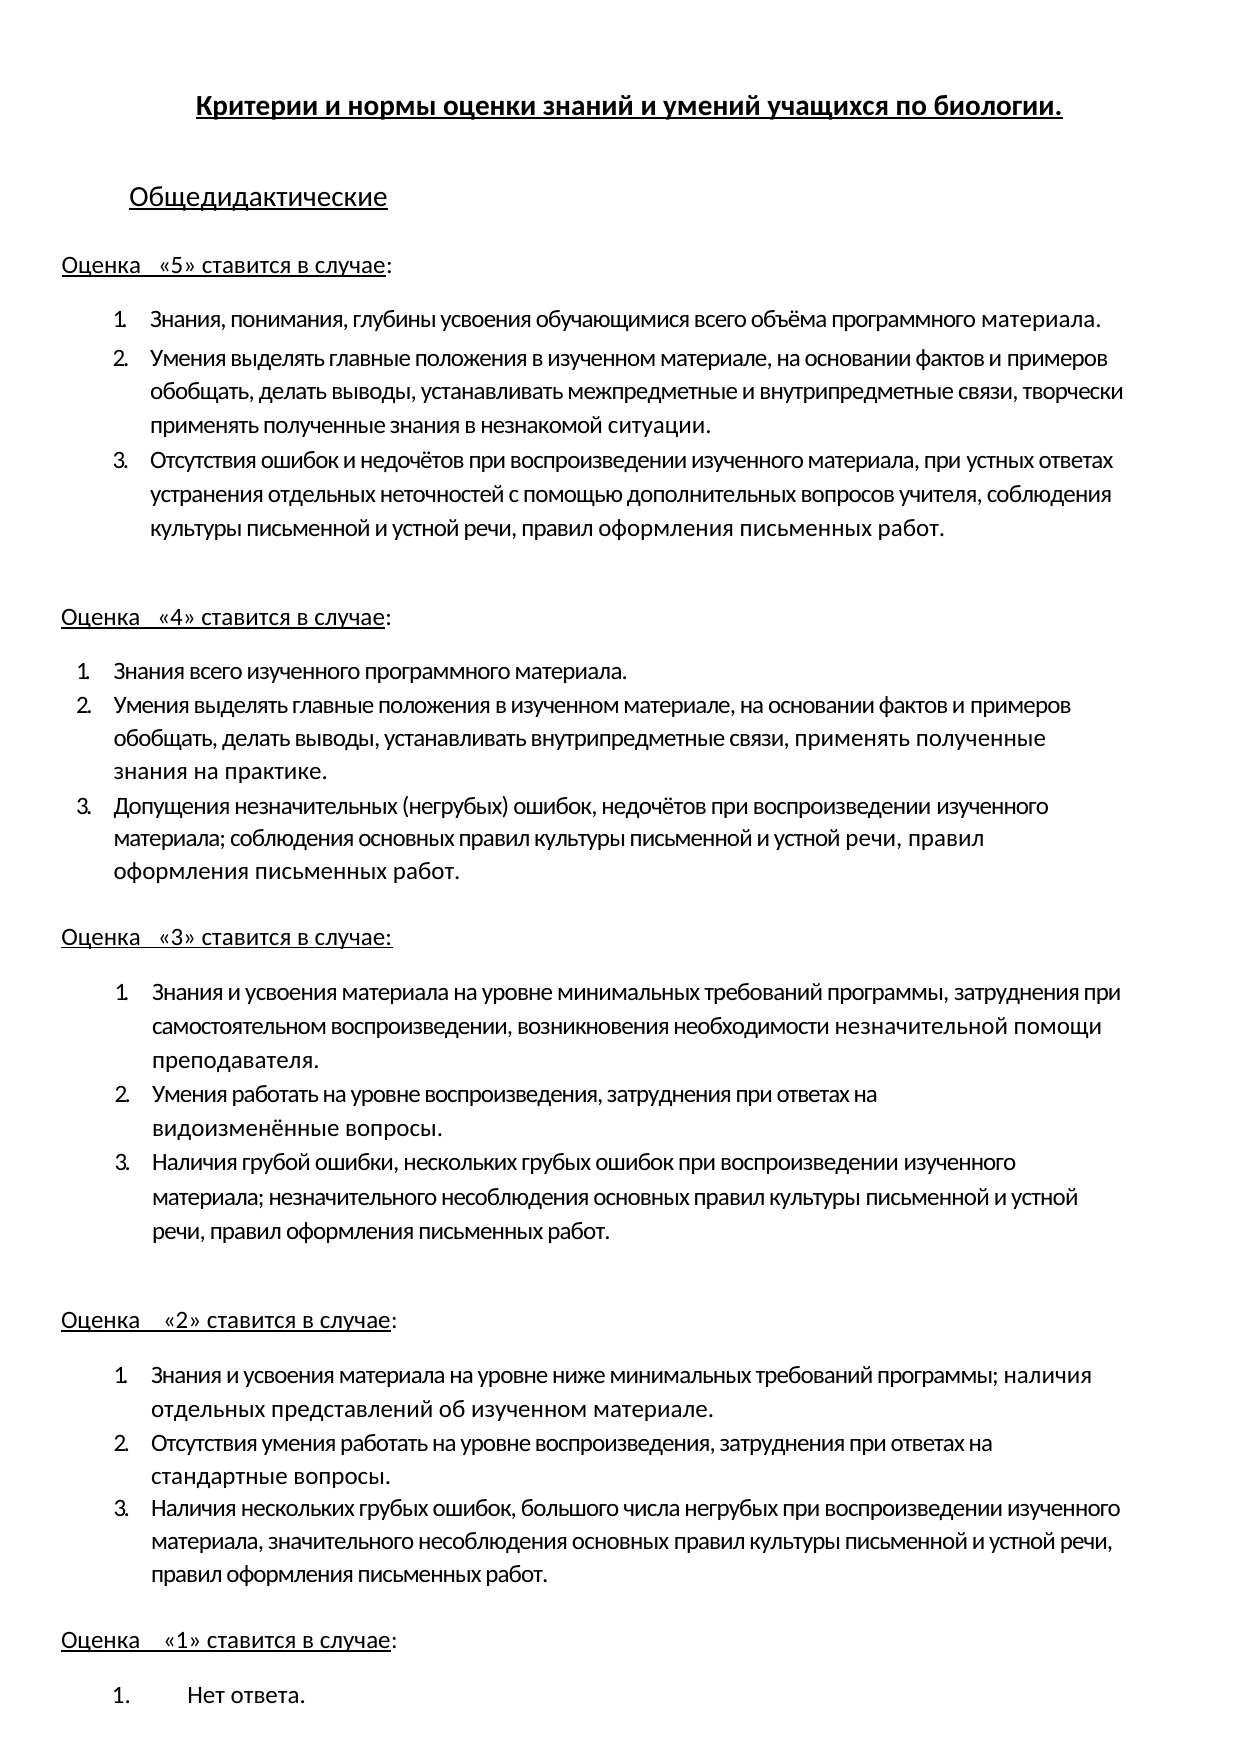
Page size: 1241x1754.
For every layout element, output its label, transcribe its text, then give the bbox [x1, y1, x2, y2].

text Оценка «1» ставится в случае: [61, 1621, 1125, 1655]
list Знания всего изученного программного материала. [76, 653, 1125, 686]
list Знания и усвоения материала на уровне минимальных требований программы, затруднения при самостоятельном воспроизведении, возникновения необходимости незначительной помощи преподавателя. [114, 973, 1125, 1075]
text Оценка «2» ставится в случае: [61, 1301, 1125, 1335]
list Умения выделять главные положения в изученном материале, на основании фактов и примеров обобщать, делать выводы, устанавливать внутрипредметные связи, применять полученные знания на практике. [76, 687, 1125, 786]
list Допущения незначительных (негрубых) ошибок, недочётов при воспроизведении изученного материала; соблюдения основных правил культуры письменной и устной речи, правил оформления письменных работ. [76, 788, 1125, 886]
text Оценка «3» ставится в случае: [61, 918, 1125, 952]
list Умения выделять главные положения в изученном материале, на основании фактов и примеров обобщать, делать выводы, устанавливать межпредметные и внутрипредметные связи, творчески применять полученные знания в незнакомой ситуации. [112, 339, 1125, 440]
list Знания, понимания, глубины усвоения обучающимися всего объёма программного материала. [112, 301, 1125, 334]
text Критерии и нормы оценки знаний и умений учащихся по биологии. [126, 59, 1130, 129]
text Оценка «5» ставится в случае: [61, 247, 1125, 280]
list Отсутствия умения работать на уровне воспроизведения, затруднения при ответах на стандартные вопросы. [113, 1426, 1125, 1491]
list Наличия грубой ошибки, нескольких грубых ошибок при воспроизведении изученного материала; незначительного несоблюдения основных правил культуры письменной и устной речи, правил оформления письменных работ. [114, 1143, 1125, 1246]
list Наличия нескольких грубых ошибок, большого числа негрубых при воспроизведении изученного материала, значительного несоблюдения основных правил культуры письменной и устной речи, правил оформления письменных работ. [113, 1491, 1125, 1588]
text 1. Нет ответа. [61, 1676, 1125, 1710]
list Знания и усвоения материала на уровне ниже минимальных требований программы; наличия отдельных представлений об изученном материале. [113, 1356, 1125, 1424]
list Отсутствия ошибок и недочётов при воспроизведении изученного материала, при устных ответах устранения отдельных неточностей с помощью дополнительных вопросов учителя, соблюдения культуры письменной и устной речи, правил оформления письменных работ. [112, 442, 1125, 543]
text Оценка «4» ставится в случае: [61, 599, 1125, 632]
list Умения работать на уровне воспроизведения, затруднения при ответах на видоизменённые вопросы. [114, 1075, 1011, 1143]
text Общедидактические [126, 150, 1130, 220]
